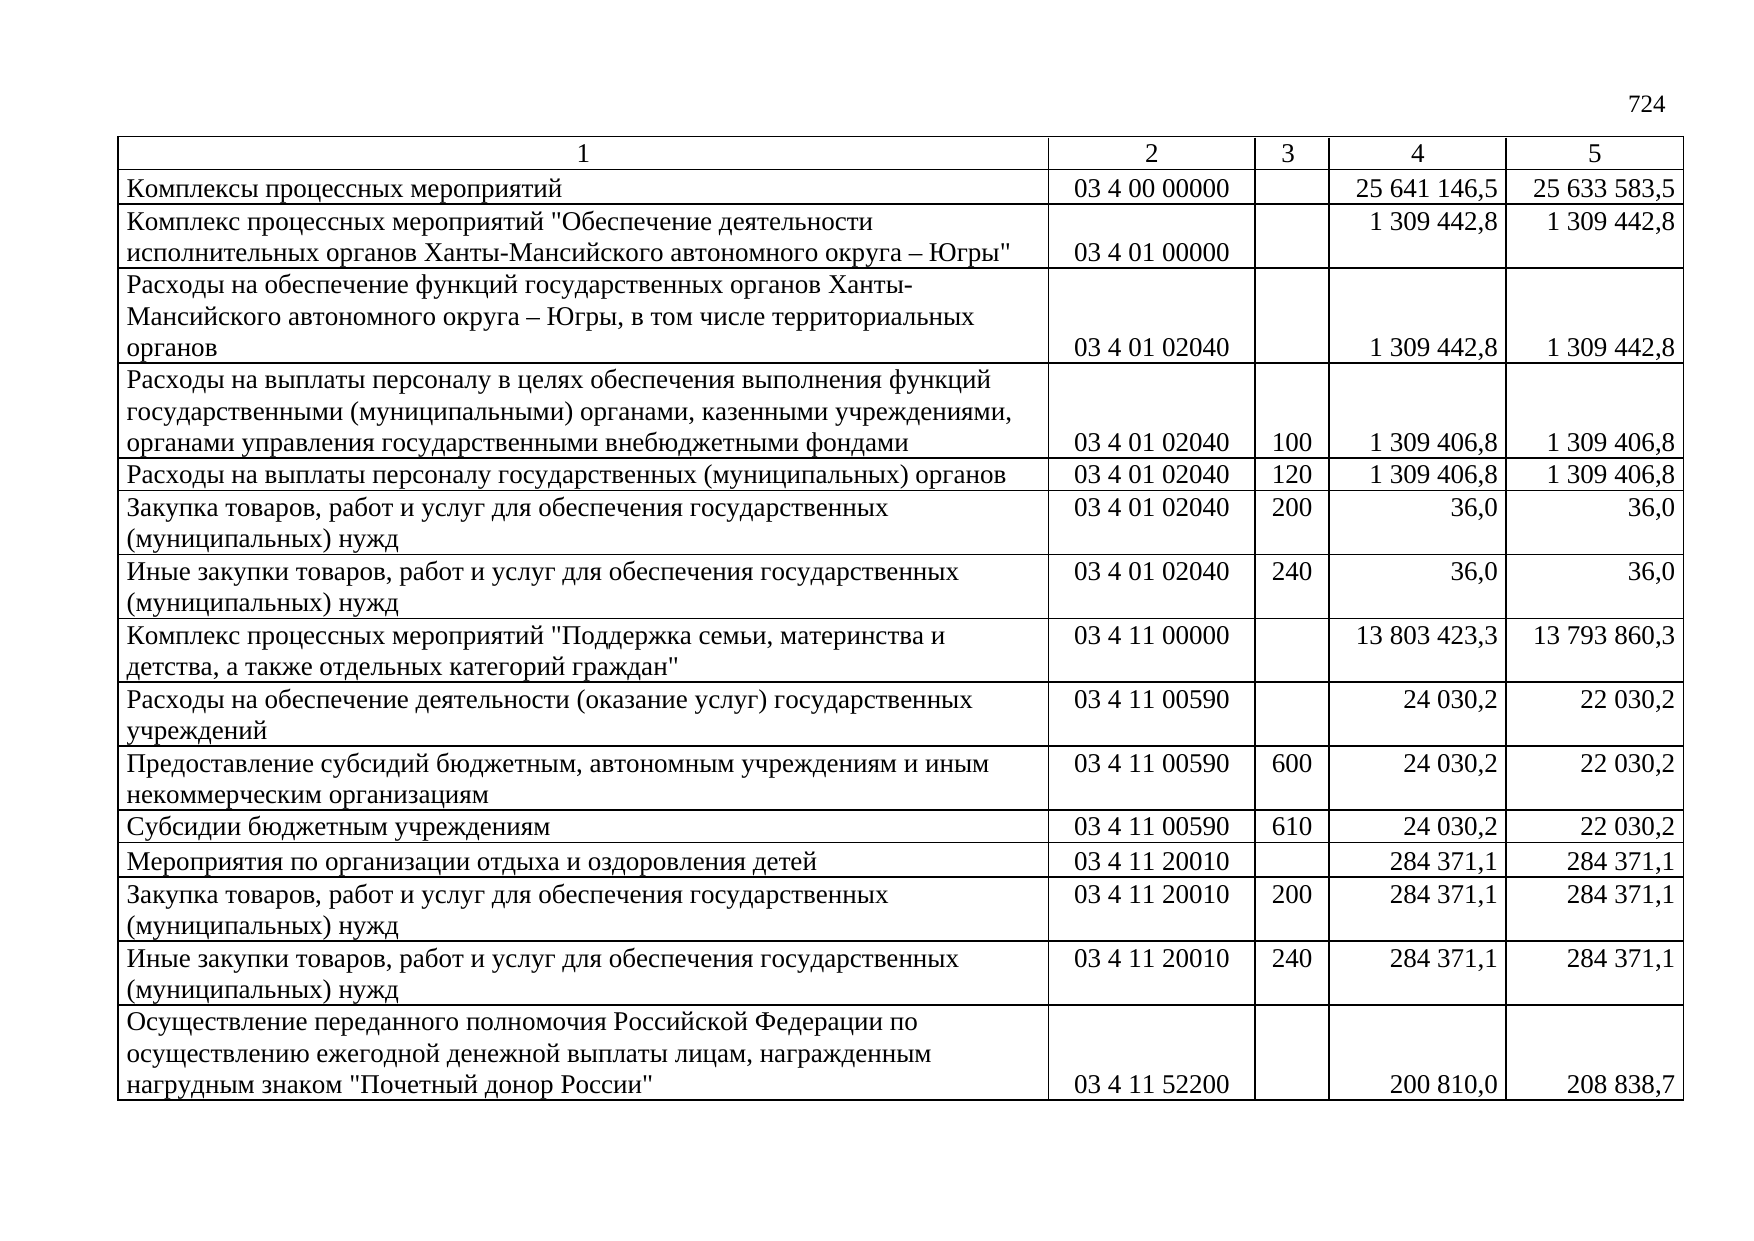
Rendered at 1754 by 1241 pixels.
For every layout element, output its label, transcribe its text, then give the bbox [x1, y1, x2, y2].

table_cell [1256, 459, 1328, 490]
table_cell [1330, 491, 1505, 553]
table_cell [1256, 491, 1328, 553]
table_header 2 [1049, 137, 1255, 168]
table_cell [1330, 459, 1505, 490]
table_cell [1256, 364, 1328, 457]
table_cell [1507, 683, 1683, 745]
table_header 5 [1507, 137, 1683, 168]
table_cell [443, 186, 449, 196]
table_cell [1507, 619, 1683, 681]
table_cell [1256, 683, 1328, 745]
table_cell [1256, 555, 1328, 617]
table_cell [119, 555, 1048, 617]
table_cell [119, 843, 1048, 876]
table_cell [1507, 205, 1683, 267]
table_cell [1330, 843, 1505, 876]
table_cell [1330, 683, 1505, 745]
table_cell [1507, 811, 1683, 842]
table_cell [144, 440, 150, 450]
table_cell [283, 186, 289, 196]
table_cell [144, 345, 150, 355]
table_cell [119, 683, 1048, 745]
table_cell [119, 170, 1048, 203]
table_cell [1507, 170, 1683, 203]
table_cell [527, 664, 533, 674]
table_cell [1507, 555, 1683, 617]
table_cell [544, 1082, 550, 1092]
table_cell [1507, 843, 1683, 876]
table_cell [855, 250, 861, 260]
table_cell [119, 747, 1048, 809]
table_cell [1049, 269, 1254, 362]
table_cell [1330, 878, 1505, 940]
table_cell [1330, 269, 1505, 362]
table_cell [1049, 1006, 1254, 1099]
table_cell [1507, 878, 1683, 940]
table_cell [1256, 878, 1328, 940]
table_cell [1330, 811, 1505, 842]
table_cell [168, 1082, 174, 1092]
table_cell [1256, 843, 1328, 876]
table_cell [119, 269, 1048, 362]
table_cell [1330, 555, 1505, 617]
table_header 1 [119, 137, 1048, 168]
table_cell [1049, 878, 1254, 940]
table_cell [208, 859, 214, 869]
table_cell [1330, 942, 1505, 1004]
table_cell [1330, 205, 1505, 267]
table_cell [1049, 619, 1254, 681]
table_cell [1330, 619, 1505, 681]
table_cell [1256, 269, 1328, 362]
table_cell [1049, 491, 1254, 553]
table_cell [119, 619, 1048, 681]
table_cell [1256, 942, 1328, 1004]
table_header 3 [1256, 137, 1329, 168]
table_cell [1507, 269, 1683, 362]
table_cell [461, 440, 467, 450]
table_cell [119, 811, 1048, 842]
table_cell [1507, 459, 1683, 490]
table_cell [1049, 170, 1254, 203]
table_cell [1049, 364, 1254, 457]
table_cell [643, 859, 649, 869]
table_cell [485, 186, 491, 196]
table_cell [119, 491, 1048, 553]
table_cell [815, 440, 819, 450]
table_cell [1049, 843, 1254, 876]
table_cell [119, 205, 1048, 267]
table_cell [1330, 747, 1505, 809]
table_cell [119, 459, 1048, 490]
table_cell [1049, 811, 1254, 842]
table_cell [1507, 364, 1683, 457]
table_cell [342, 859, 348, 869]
table_header 4 [1330, 137, 1506, 168]
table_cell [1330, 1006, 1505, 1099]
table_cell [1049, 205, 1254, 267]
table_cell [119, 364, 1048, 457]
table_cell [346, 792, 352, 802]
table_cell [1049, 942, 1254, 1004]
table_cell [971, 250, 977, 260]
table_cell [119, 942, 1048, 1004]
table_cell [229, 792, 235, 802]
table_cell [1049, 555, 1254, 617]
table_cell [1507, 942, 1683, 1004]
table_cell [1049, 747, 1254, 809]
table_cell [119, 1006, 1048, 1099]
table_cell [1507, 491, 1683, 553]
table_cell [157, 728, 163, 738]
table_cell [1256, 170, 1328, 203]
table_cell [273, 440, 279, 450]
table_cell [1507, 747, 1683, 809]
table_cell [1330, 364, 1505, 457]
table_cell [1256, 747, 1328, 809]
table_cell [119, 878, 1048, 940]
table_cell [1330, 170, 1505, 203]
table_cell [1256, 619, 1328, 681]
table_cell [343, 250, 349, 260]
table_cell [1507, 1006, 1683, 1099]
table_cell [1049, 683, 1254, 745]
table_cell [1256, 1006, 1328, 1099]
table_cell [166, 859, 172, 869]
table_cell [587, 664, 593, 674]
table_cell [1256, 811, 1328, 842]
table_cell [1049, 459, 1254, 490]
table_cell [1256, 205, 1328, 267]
